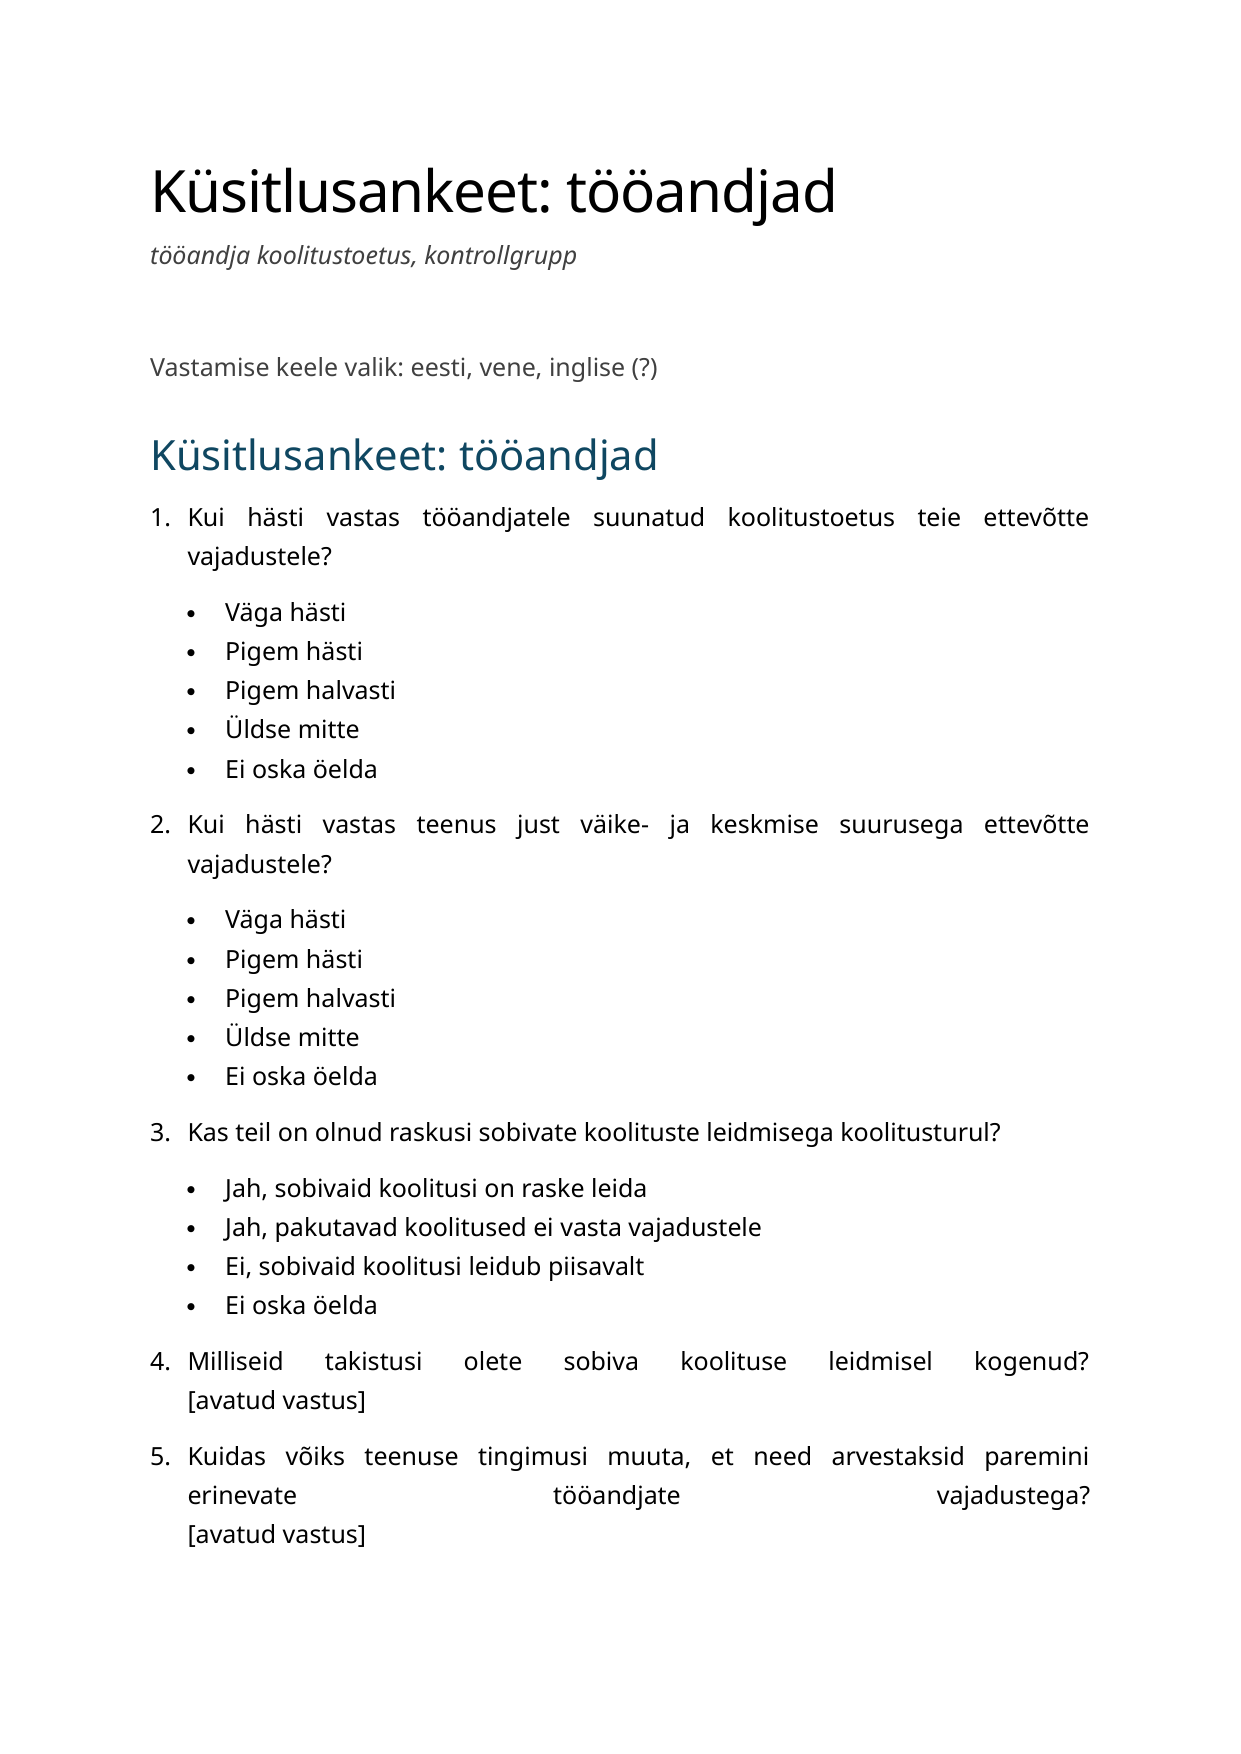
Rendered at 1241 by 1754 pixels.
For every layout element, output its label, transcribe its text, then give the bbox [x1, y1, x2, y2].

list Ei oska öelda [187, 1288, 1090, 1322]
text Vastamise keele valik: eesti, vene, inglise (?) [150, 349, 1090, 383]
list Väga hästi [187, 595, 1090, 629]
list Ei, sobivaid koolitusi leidub piisavalt [187, 1249, 1090, 1283]
list Üldse mitte [187, 712, 1090, 746]
text tööandja koolitustoetus, kontrollgrupp [150, 238, 1090, 272]
list Kuidas võiks teenuse tingimusi muuta, et need arvestaksid paremini erinevate tööandjate vajadustega? [avatud vastus] [150, 1439, 1090, 1551]
list Pigem hästi [187, 634, 1090, 668]
list Üldse mitte [187, 1020, 1090, 1054]
list Väga hästi [187, 902, 1090, 936]
list Jah, pakutavad koolitused ei vasta vajadustele [187, 1210, 1090, 1244]
list Kui hästi vastas teenus just väike- ja keskmise suurusega ettevõtte vajadustele? [150, 807, 1090, 880]
list Jah, sobivaid koolitusi on raske leida [187, 1171, 1090, 1204]
list Ei oska öelda [187, 1059, 1090, 1093]
list Pigem halvasti [187, 981, 1090, 1014]
list Kui hästi vastas tööandjatele suunatud koolitustoetus teie ettevõtte vajadustele? [150, 500, 1090, 573]
list Kas teil on olnud raskusi sobivate koolituste leidmisega koolitusturul? [150, 1115, 1090, 1149]
list Milliseid takistusi olete sobiva koolituse leidmisel kogenud? [avatud vastus] [150, 1344, 1090, 1417]
subtitle Küsitlusankeet: tööandjad [150, 426, 1090, 483]
list Ei oska öelda [187, 751, 1090, 785]
title Küsitlusankeet: tööandjad [150, 150, 1090, 229]
list Pigem hästi [187, 941, 1090, 975]
list Pigem halvasti [187, 673, 1090, 707]
